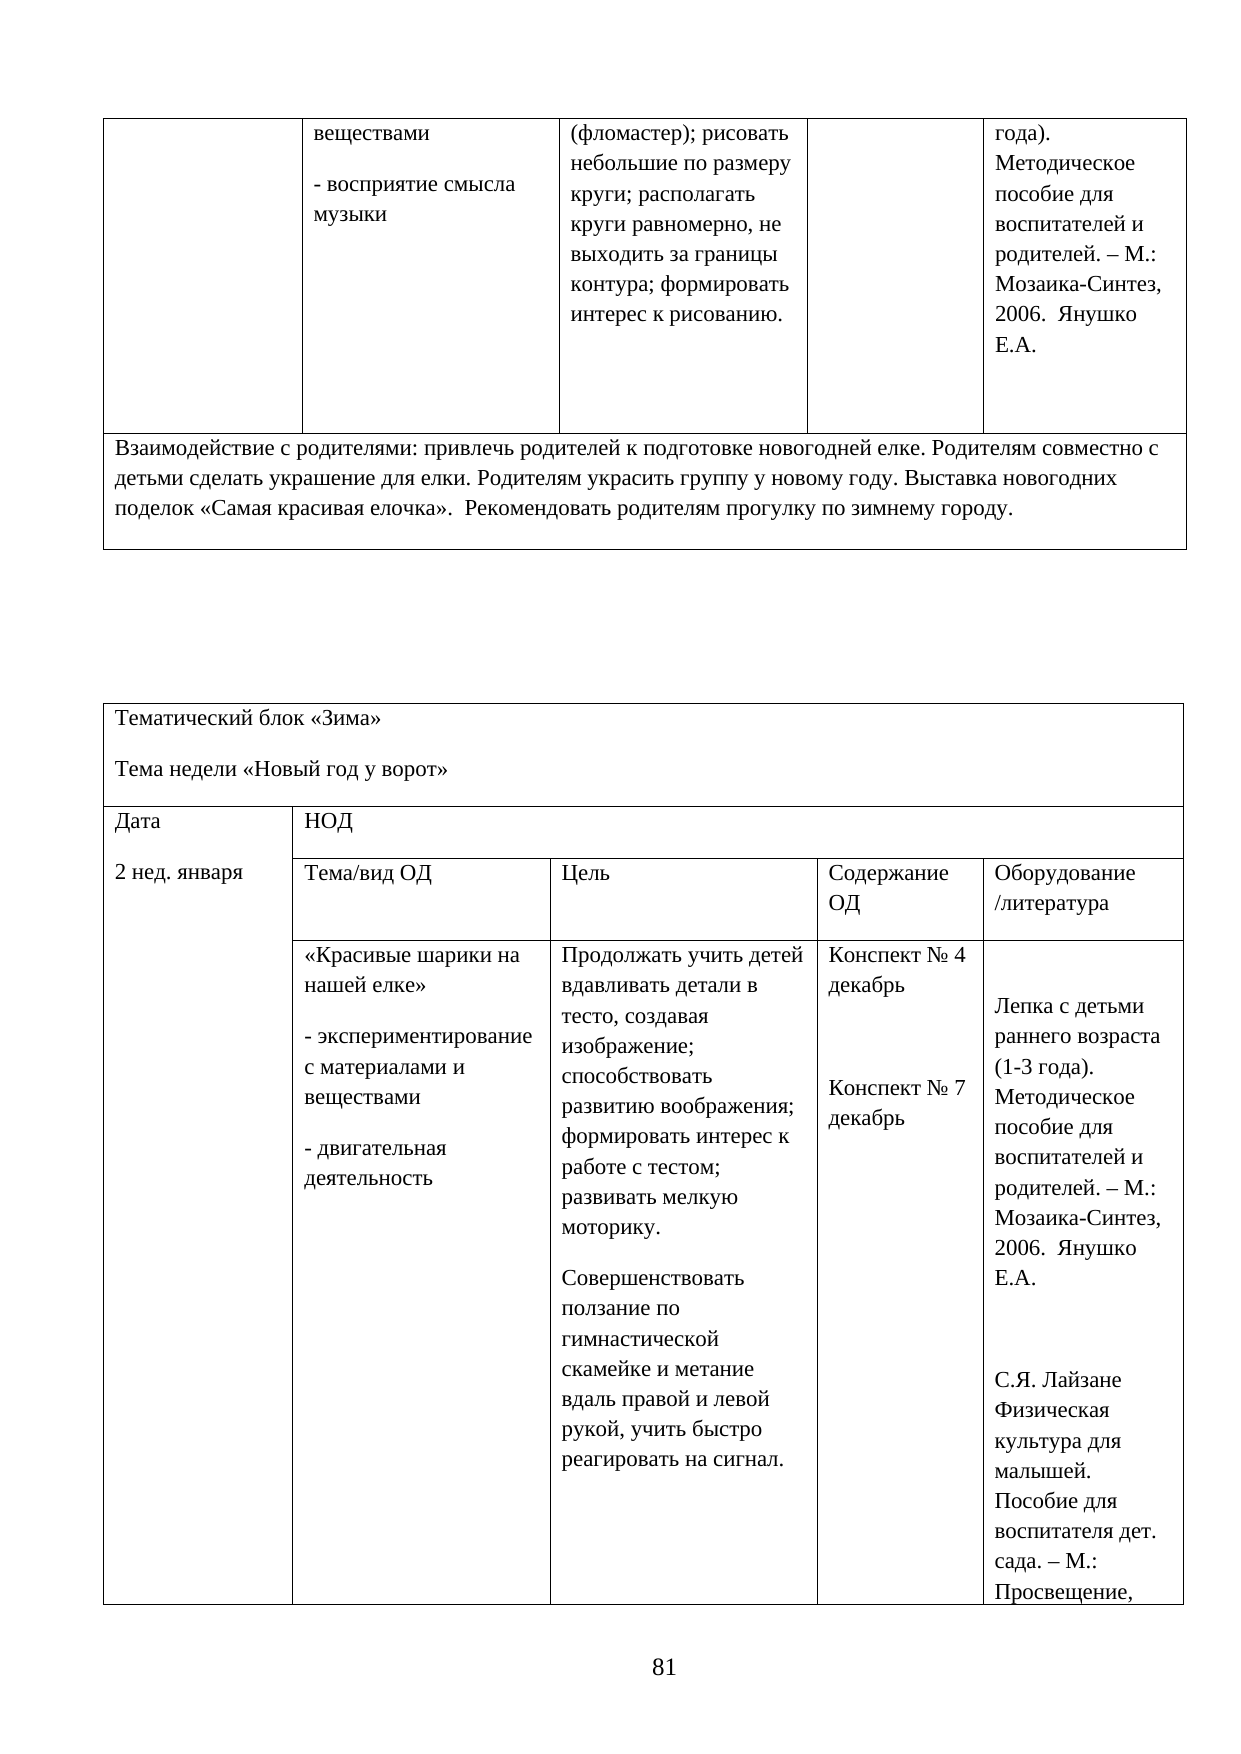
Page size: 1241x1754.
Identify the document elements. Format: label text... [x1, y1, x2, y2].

table_cell Оборудование /литература [984, 859, 1183, 940]
table_cell Тема/вид ОД [293, 859, 550, 940]
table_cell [808, 119, 983, 433]
table_cell Взаимодействие с родителями: привлечь родителей к подготовке новогодней елке. Родителям совместно с детьми сделать украшение для елки. Родителям украсить группу у новому году. Выставка новогодних поделок «Самая красивая елочка». Рекомендовать родителям прогулку по зимнему городу. [104, 434, 1186, 549]
table_cell Цель [551, 859, 817, 940]
table_cell Дата 2 нед. января [104, 807, 292, 1604]
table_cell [984, 941, 1183, 1604]
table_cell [293, 941, 550, 1604]
table_cell НОД [293, 807, 1183, 858]
table_cell Содержание ОД [818, 859, 983, 940]
table_cell [104, 119, 302, 433]
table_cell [560, 119, 807, 433]
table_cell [984, 119, 1186, 433]
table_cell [303, 119, 559, 433]
table_header Тематический блок «Зима» Тема недели «Новый год у ворот» [104, 704, 1183, 806]
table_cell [818, 941, 983, 1604]
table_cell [551, 941, 817, 1604]
